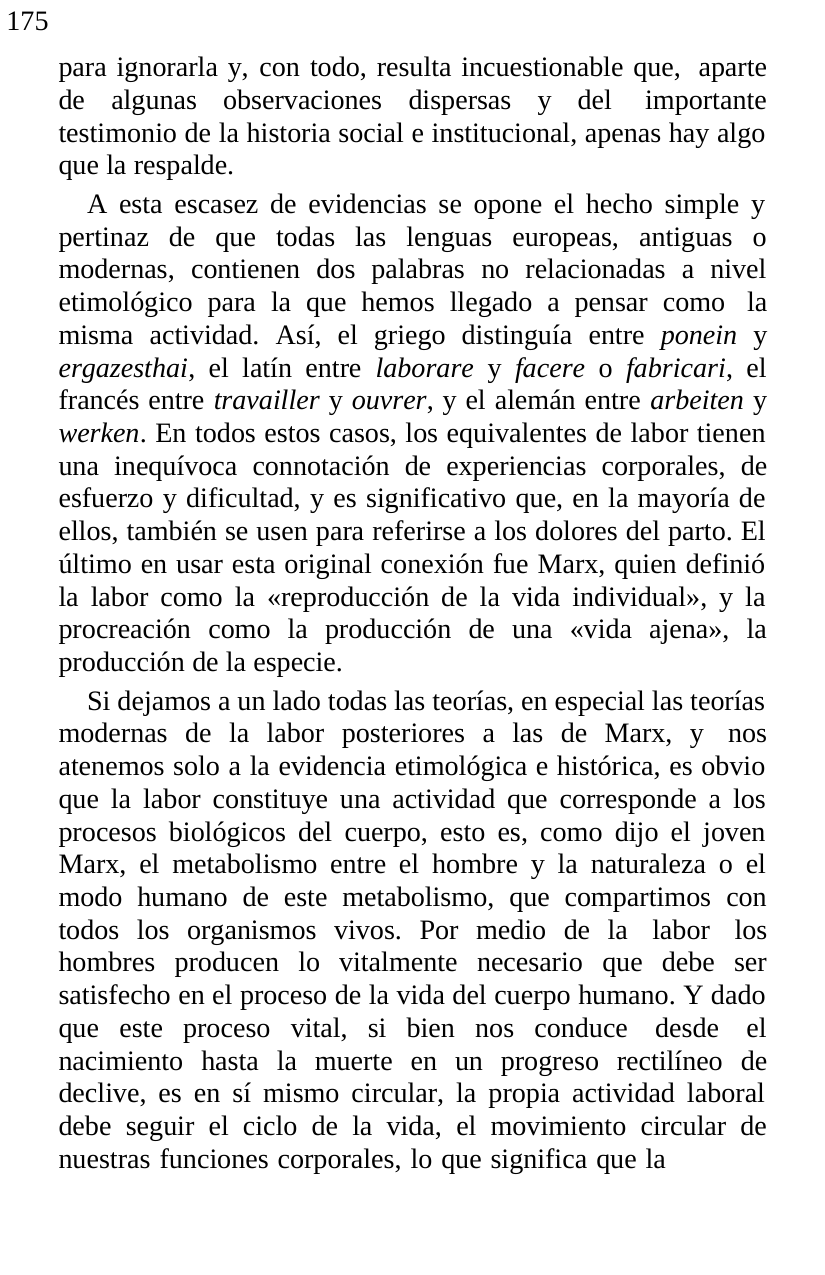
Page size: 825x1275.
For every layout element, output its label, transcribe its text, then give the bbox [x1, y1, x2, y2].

text Si dejamos a un lado todas las teorías, en especial las teorías modernas de la labor posteriores a las de Marx, y nos atenemos solo a la evidencia etimológica e histórica, es obvio que la labor constituye una actividad que corresponde a los procesos biológicos del cuerpo, esto es, como dijo el joven Marx, el metabolismo entre el hombre y la naturaleza o el modo humano de este metabolismo, que compartimos con todos los organismos vivos. Por medio de la labor los hombres producen lo vitalmente necesario que debe ser satisfecho en el proceso de la vida del cuerpo humano. Y dado que este proceso vital, si bien nos conduce desde el nacimiento hasta la muerte en un progreso rectilíneo de declive, es en sí mismo circular, la propia actividad laboral debe seguir el ciclo de la vida, el movimiento circular de nuestras funciones corporales, lo que significa que la [58, 684, 767, 1174]
text para ignorarla y, con todo, resulta incuestionable que, aparte de algunas observaciones dispersas y del importante testimonio de la historia social e institucional, apenas hay algo que la respalde. [58, 50, 767, 181]
text A esta escasez de evidencias se opone el hecho simple y pertinaz de que todas las lenguas europeas, antiguas o modernas, contienen dos palabras no relacionadas a nivel etimológico para la que hemos llegado a pensar como la misma actividad. Así, el griego distinguía entre ponein y ergazesthai, el latín entre laborare y facere o fabricari, el francés entre travailler y ouvrer, y el alemán entre arbeiten y werken. En todos estos casos, los equivalentes de labor tienen una inequívoca connotación de experiencias corporales, de esfuerzo y dificultad, y es significativo que, en la mayoría de ellos, también se usen para referirse a los dolores del parto. El último en usar esta original conexión fue Marx, quien definió la labor como la «reproducción de la vida individual», y la procreación como la producción de una «vida ajena», la producción de la especie. [58, 187, 767, 677]
